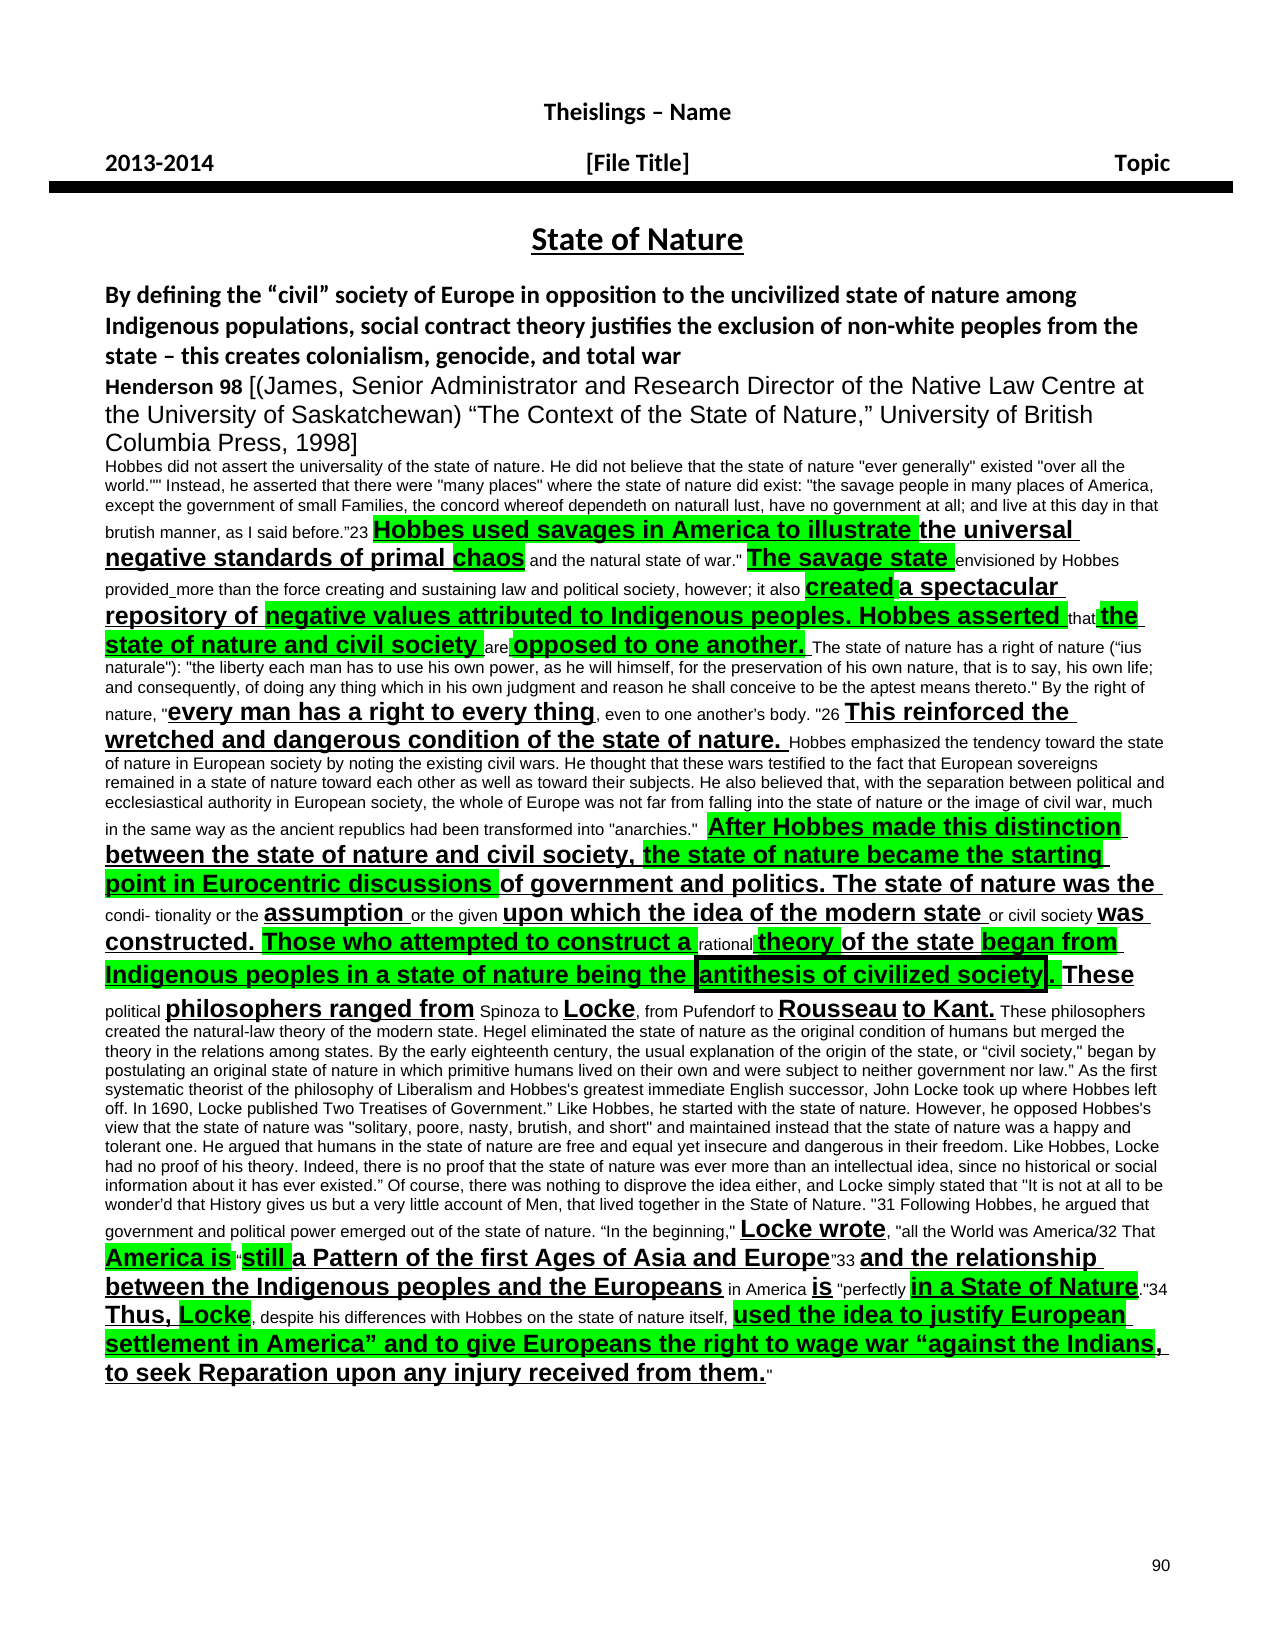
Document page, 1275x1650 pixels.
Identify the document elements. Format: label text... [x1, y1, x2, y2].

text Henderson 98 [(James, Senior Administrator and Research Director of the Native Law Centre at the University of Saskatchewan) “The Context of the State of Nature,” University of British Columbia Press, 1998] [105, 371, 1170, 457]
subtitle State of Nature [105, 218, 1170, 258]
text Hobbes did not assert the universality of the state of nature. He did not believe that the state of nature "ever generally" existed "over all the world."" Instead, he asserted that there were "many places" where the state of nature did exist: "the savage people in many places of America, except the government of small Families, the concord whereof dependeth on naturall lust, have no government at all; and live at this day in that brutish manner, as I said before.”23 Hobbes used savages in America to illustrate the universal negative standards of primal chaos and the natural state of war." The savage state envisioned by Hobbes provided more than the force creating and sustaining law and political society, however; it also created a spectacular repository of negative values attributed to Indigenous peoples. Hobbes asserted that the state of nature and civil society are opposed to one another. The state of nature has a right of nature (“ius naturale"): "the liberty each man has to use his own power, as he will himself, for the preservation of his own nature, that is to say, his own life; and consequently, of doing any thing which in his own judgment and reason he shall conceive to be the aptest means thereto." By the right of nature, "every man has a right to every thing, even to one another’s body. "26 This reinforced the wretched and dangerous condition of the state of nature. Hobbes emphasized the tendency toward the state of nature in European society by noting the existing civil wars. He thought that these wars testiﬁed to the fact that European sovereigns remained in a state of nature toward each other as well as toward their subjects. He also believed that, with the separation between political and ecclesiastical authority in European society, the whole of Europe was not far from falling into the state of nature or the image of civil war, much in the same way as the ancient republics had been transformed into "anarchies." After Hobbes made this distinction between the state of nature and civil society, the state of nature became the starting point in Eurocentric discussions of government and politics. The state of nature was the condi- tionality or the assumption or the given upon which the idea of the modern state or civil society was constructed. Those who attempted to construct a rational theory of the state began from Indigenous peoples in a state of nature being the antithesis of civilized society. These political philosophers ranged from Spinoza to Locke, from Pufendorf to Rousseau to Kant. These philosophers created the natural-law theory of the modern state. Hegel eliminated the state of nature as the original condition of humans but merged the theory in the relations among states. By the early eighteenth century, the usual explanation of the origin of the state, or “civil society," began by postulating an original state of nature in which primitive humans lived on their own and were subject to neither government nor law.” As the ﬁrst systematic theorist of the philosophy of Liberalism and Hobbes's greatest immediate English successor, John Locke took up where Hobbes left off. In 1690, Locke published Two Treatises of Government.” Like Hobbes, he started with the state of nature. However, he opposed Hobbes's view that the state of nature was "solitary, poore, nasty, brutish, and short" and maintained instead that the state of nature was a happy and tolerant one. He argued that humans in the state of nature are free and equal yet insecure and dangerous in their freedom. Like Hobbes, Locke had no proof of his theory. Indeed, there is no proof that the state of nature was ever more than an intellectual idea, since no historical or social information about it has ever existed.” Of course, there was nothing to disprove the idea either, and Locke simply stated that "It is not at all to be wonder’d that History gives us but a very little account of Men, that lived together in the State of Nature. "31 Following Hobbes, he argued that government and political power emerged out of the state of nature. “In the beginning," Locke wrote, "all the World was America/32 That America is “still a Pattern of the ﬁrst Ages of Asia and Europe”33 and the relationship between the Indigenous peoples and the Europeans in America is "perfectly in a State of Nature."34 Thus, Locke, despite his differences with Hobbes on the state of nature itself, used the idea to justify European settlement in America” and to give Europeans the right to wage war “against the Indians, to seek Reparation upon any injury received from them." [105, 457, 1170, 1386]
subtitle By defining the “civil” society of Europe in opposition to the uncivilized state of nature among Indigenous populations, social contract theory justifies the exclusion of non-white peoples from the state – this creates colonialism, genocide, and total war [105, 279, 1170, 371]
